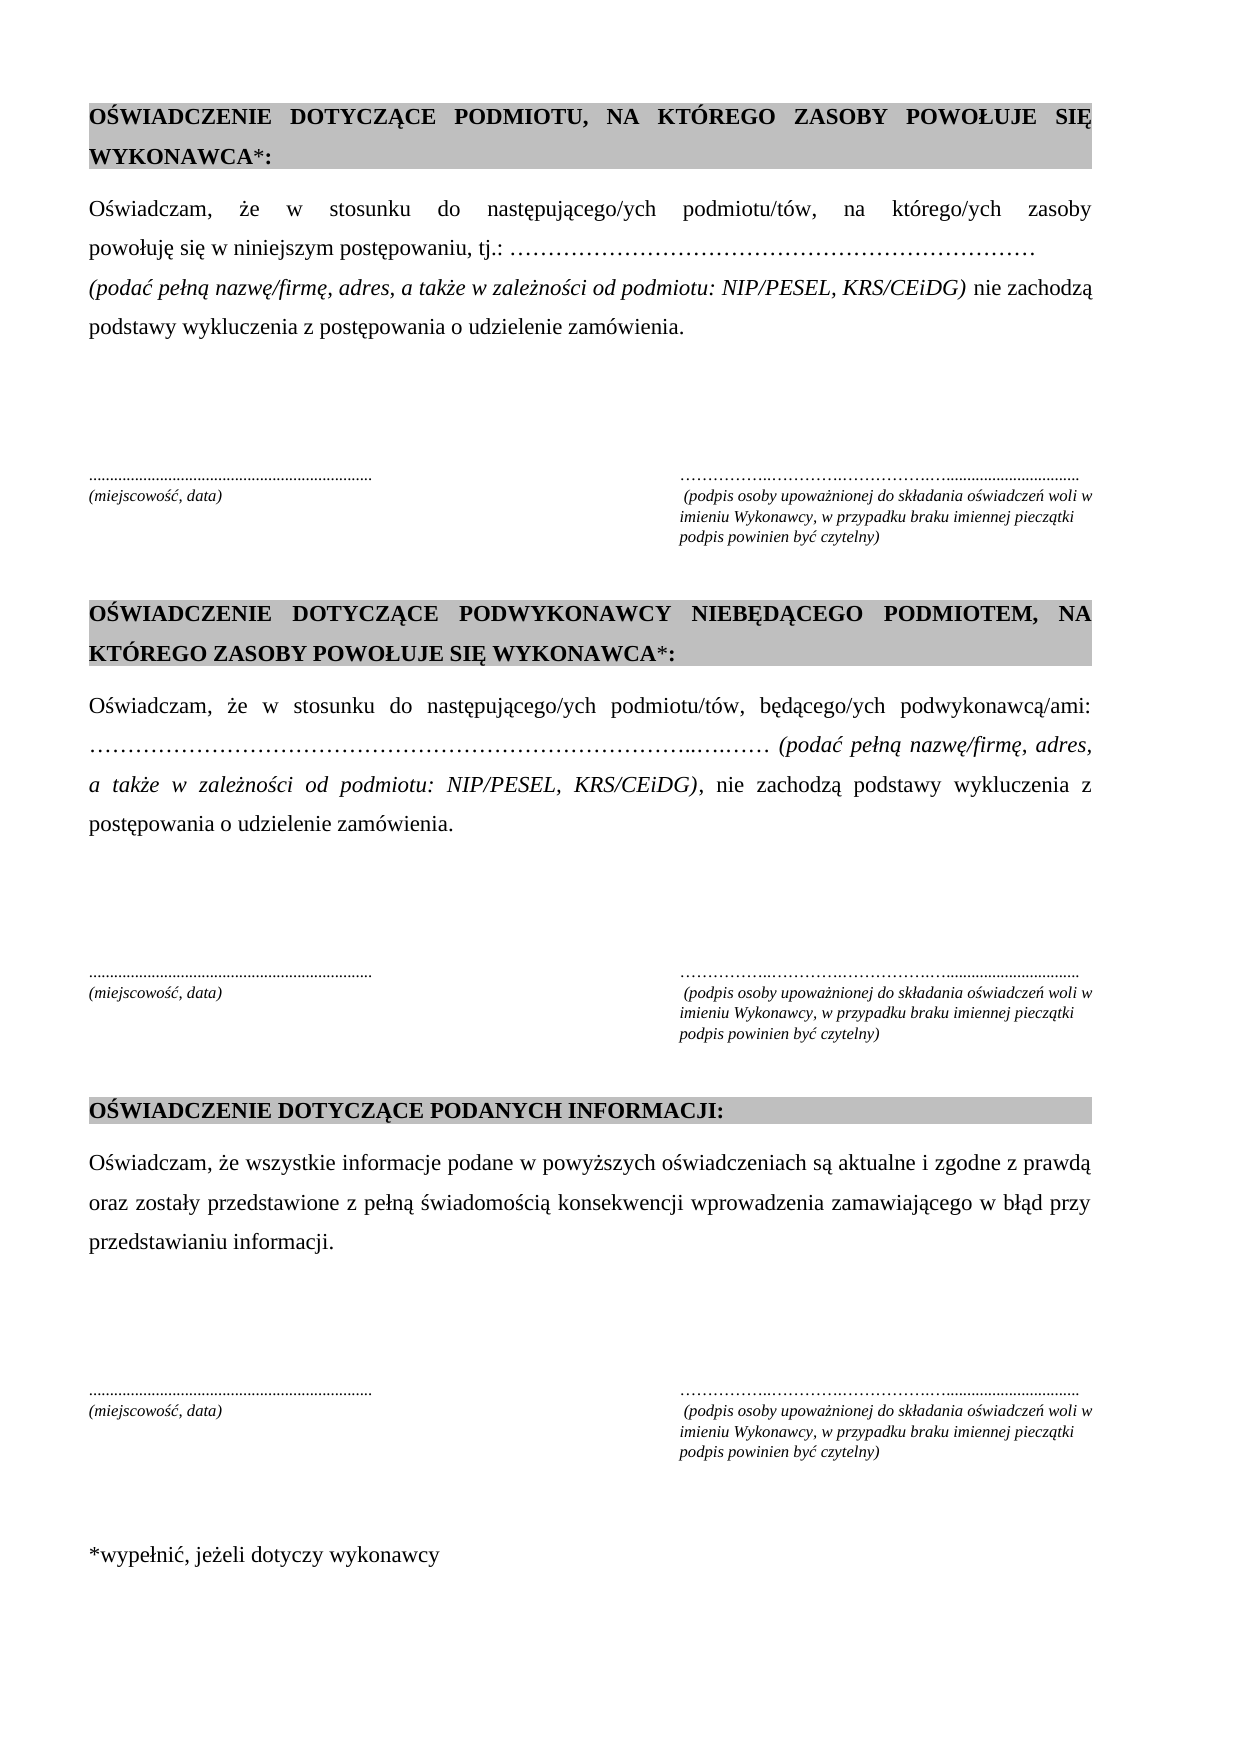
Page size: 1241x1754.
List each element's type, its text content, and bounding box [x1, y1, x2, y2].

text Oświadczam, że w stosunku do następującego/ych podmiotu/tów, będącego/ych podwykonawcą/ami: ……………………………………………………………………..….…… (podać pełną nazwę/firmę, adres, a także w zależności od podmiotu: NIP/PESEL, KRS/CEiDG), nie zachodzą podstawy wykluczenia z postępowania o udzielenie zamówienia. [89, 692, 1092, 837]
text Oświadczam, że w stosunku do następującego/ych podmiotu/tów, na którego/ych zasoby powołuję się w niniejszym postępowaniu, tj.: …………………………………………………………… (podać pełną nazwę/firmę, adres, a także w zależności od podmiotu: NIP/PESEL, KRS/CEiDG) nie zachodzą podstawy wykluczenia z postępowania o udzielenie zamówienia. [89, 195, 1092, 339]
text .................................................................... ……………..………….…………….…................................ [89, 1380, 1092, 1399]
text *wypełnić, jeżeli dotyczy wykonawcy [89, 1542, 1092, 1568]
text OŚWIADCZENIE DOTYCZĄCE PODANYCH INFORMACJI: [89, 1097, 1092, 1124]
text OŚWIADCZENIE DOTYCZĄCE PODWYKONAWCY NIEBĘDĄCEGO PODMIOTEM, NA KTÓREGO ZASOBY POWOŁUJE SIĘ WYKONAWCA*: [89, 600, 1092, 666]
text Oświadczam, że wszystkie informacje podane w powyższych oświadczeniach są aktualne i zgodne z prawdą oraz zostały przedstawione z pełną świadomością konsekwencji wprowadzenia zamawiającego w błąd przy przedstawianiu informacji. [89, 1149, 1092, 1254]
text .................................................................... ……………..………….…………….…................................ [89, 465, 1092, 484]
text .................................................................... ……………..………….…………….…................................ [89, 962, 1092, 981]
text OŚWIADCZENIE DOTYCZĄCE PODMIOTU, NA KTÓREGO ZASOBY POWOŁUJE SIĘ WYKONAWCA*: [89, 103, 1092, 169]
